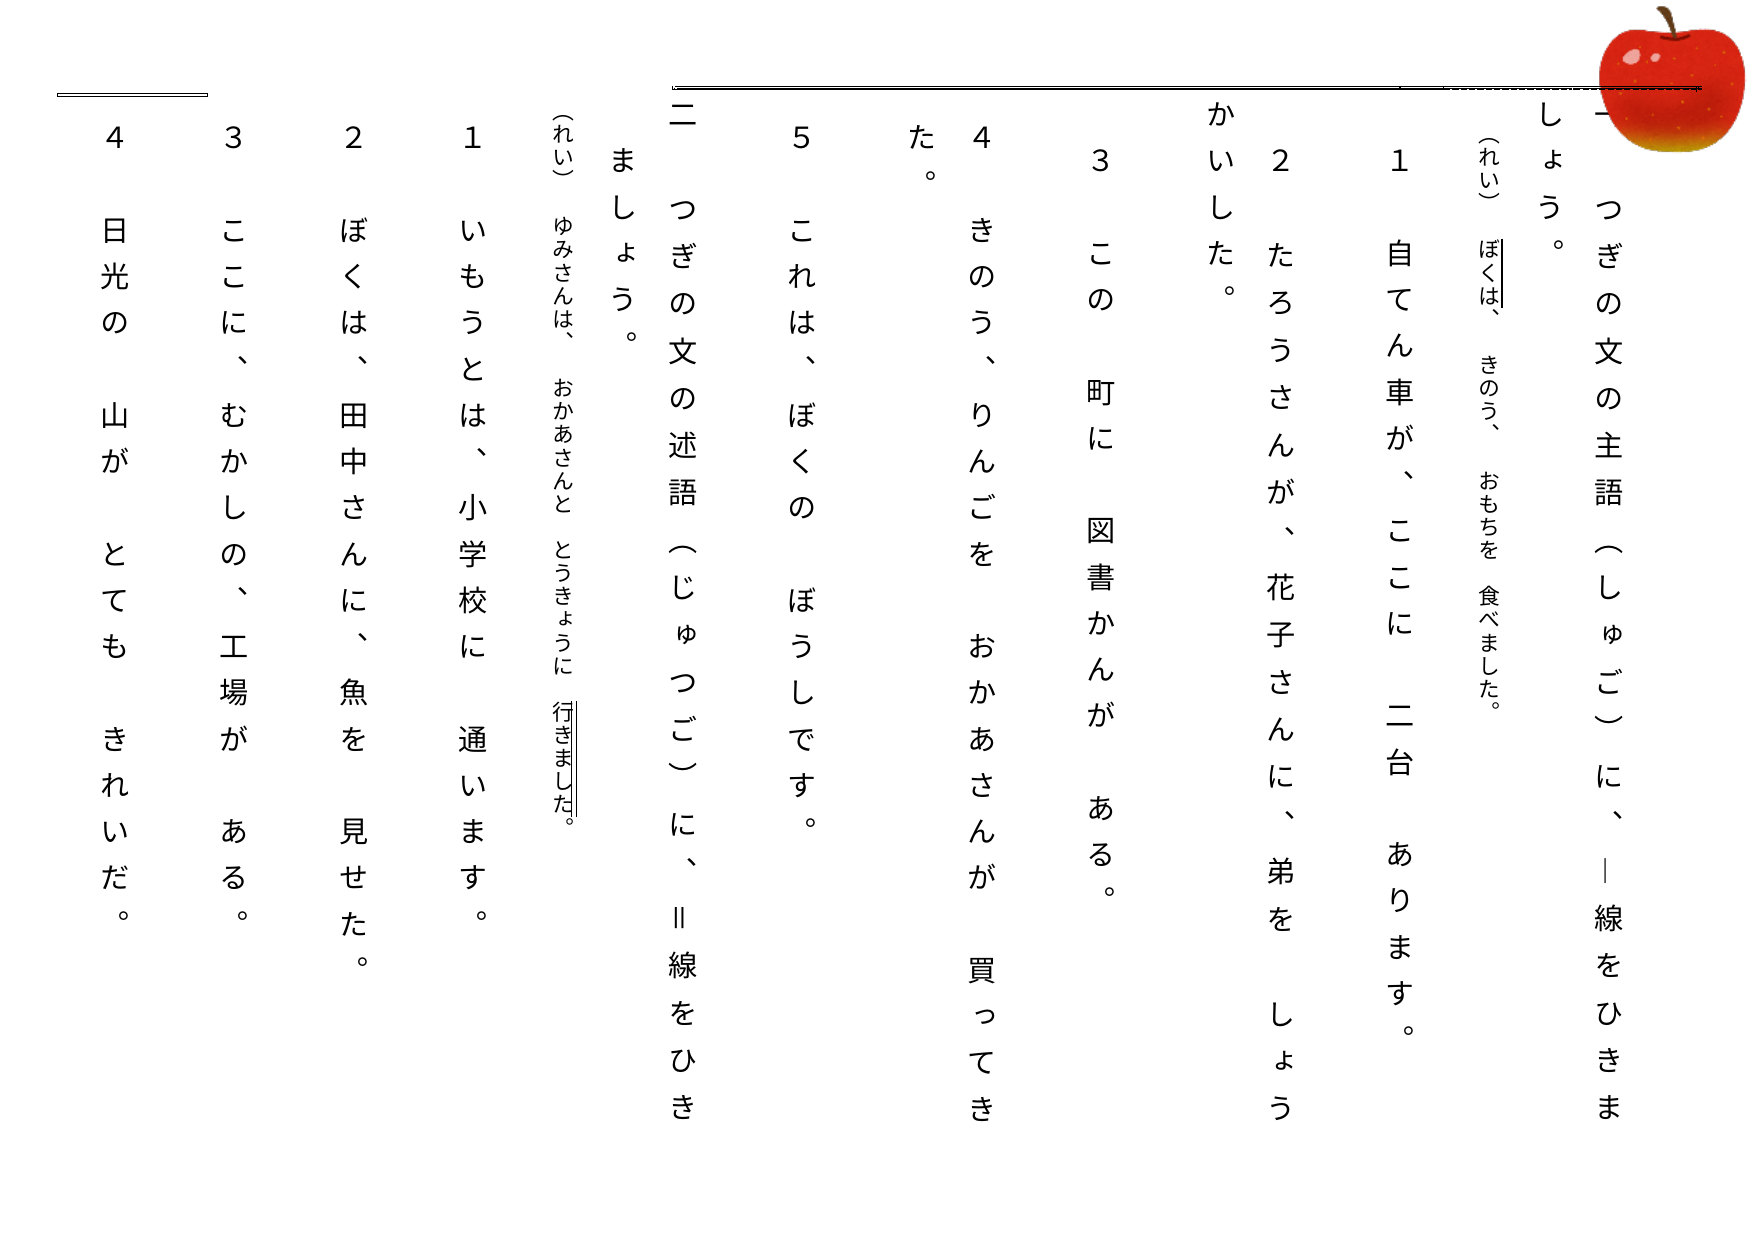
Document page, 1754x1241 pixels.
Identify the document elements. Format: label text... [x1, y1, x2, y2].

text ５ これは、ぼくの ぼうしです。 [772, 120, 832, 1140]
text ４ きのう、りんごを おかあさんが 買ってきた。 [892, 120, 1011, 1140]
text ４ 日光の 山が とても きれいだ。 [85, 120, 144, 1140]
text ３ ここに、むかしの、工場が ある。 [204, 120, 264, 1140]
text 一 つぎの文の主語（しゅご）に、―線をひきましょう。 [1520, 100, 1639, 1140]
text 二 つぎの文の述語（じゅつご）に、＝線をひきましょう。 [593, 100, 712, 1140]
text ２ ぼくは、田中さんに、魚を 見せた。 [324, 120, 384, 1140]
text （れい） ゆみさんは、 おかあさんと とうきょうに 行きました。 [533, 100, 593, 1140]
text ３ この 町に 図書かんが ある。 [1071, 100, 1131, 1140]
text １ いもうとは、小学校に 通います。 [443, 120, 503, 1140]
text ２ たろうさんが、花子さんに、弟を しょうかいした。 [1191, 100, 1310, 1140]
text １ 自てん車が、ここに 二台 あります。 [1370, 100, 1430, 1140]
text （れい） ぼくは、 きのう、 おもちを 食べました。 [1460, 110, 1520, 1140]
picture [1594, 1, 1752, 159]
